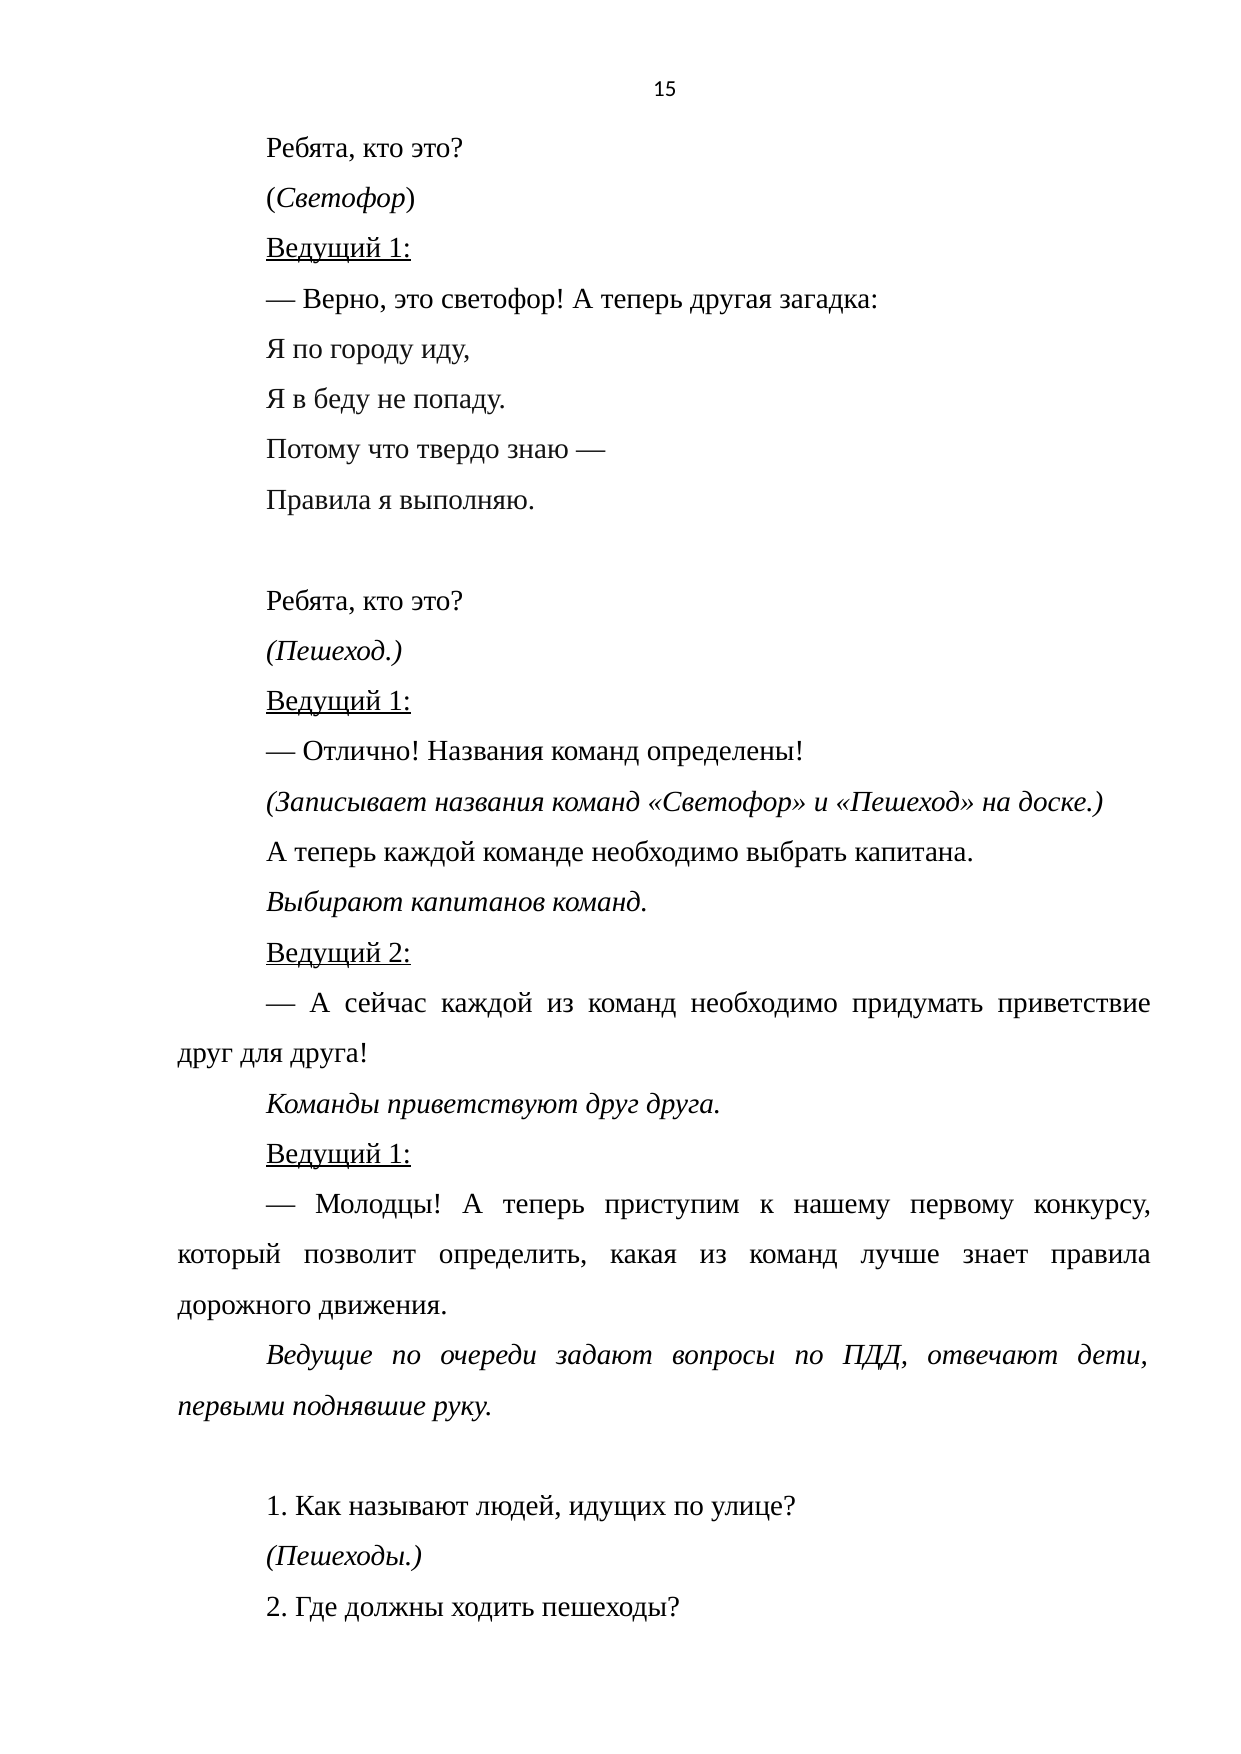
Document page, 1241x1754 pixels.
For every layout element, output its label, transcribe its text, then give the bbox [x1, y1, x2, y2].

text Ребята, кто это? [177, 583, 1152, 616]
text — А сейчас каждой из команд необходимо придумать приветствие друг для друга! [177, 985, 1152, 1069]
text Потому что твердо знаю — [177, 432, 1152, 465]
text (Записывает названия команд «Светофор» и «Пешеход» на доске.) [960, 784, 1152, 817]
text — Верно, это светофор! А теперь другая загадка: [177, 281, 1152, 314]
text (Пешеходы.) [177, 1538, 1152, 1572]
text Ведущий 1: [177, 1136, 1152, 1169]
text Я в беду не попаду. [177, 381, 1152, 415]
text (Записывает названия команд «Светофор» и «Пешеход» на доске.) [177, 784, 850, 817]
text А теперь каждой команде необходимо выбрать капитана. [177, 834, 1152, 868]
text Выбирают капитанов команд. [177, 884, 1152, 918]
text Ведущий 1: [177, 230, 1152, 264]
text (Светофор) [177, 180, 1152, 214]
text Правила я выполняю. [177, 482, 1152, 516]
text Ведущий 2: [177, 935, 1152, 968]
text — Молодцы! А теперь приступим к нашему первому конкурсу, который позволит определить, какая из команд лучше знает правила дорожного движения. [177, 1186, 1152, 1321]
text Я по городу иду, [177, 331, 1152, 364]
text Ведущие по очереди задают вопросы по ПДД, отвечают дети, первыми поднявшие руку. [177, 1337, 1152, 1421]
text Команды приветствуют друг друга. [177, 1086, 1152, 1119]
text Ведущий 1: [177, 683, 1152, 717]
text Ребята, кто это? [177, 130, 1152, 163]
text (Пешеход.) [177, 633, 1152, 666]
text — Отлично! Названия команд определены! [177, 733, 1152, 767]
list Как называют людей, идущих по улице? [177, 1488, 1152, 1522]
list Где должны ходить пешеходы? [177, 1589, 1152, 1622]
